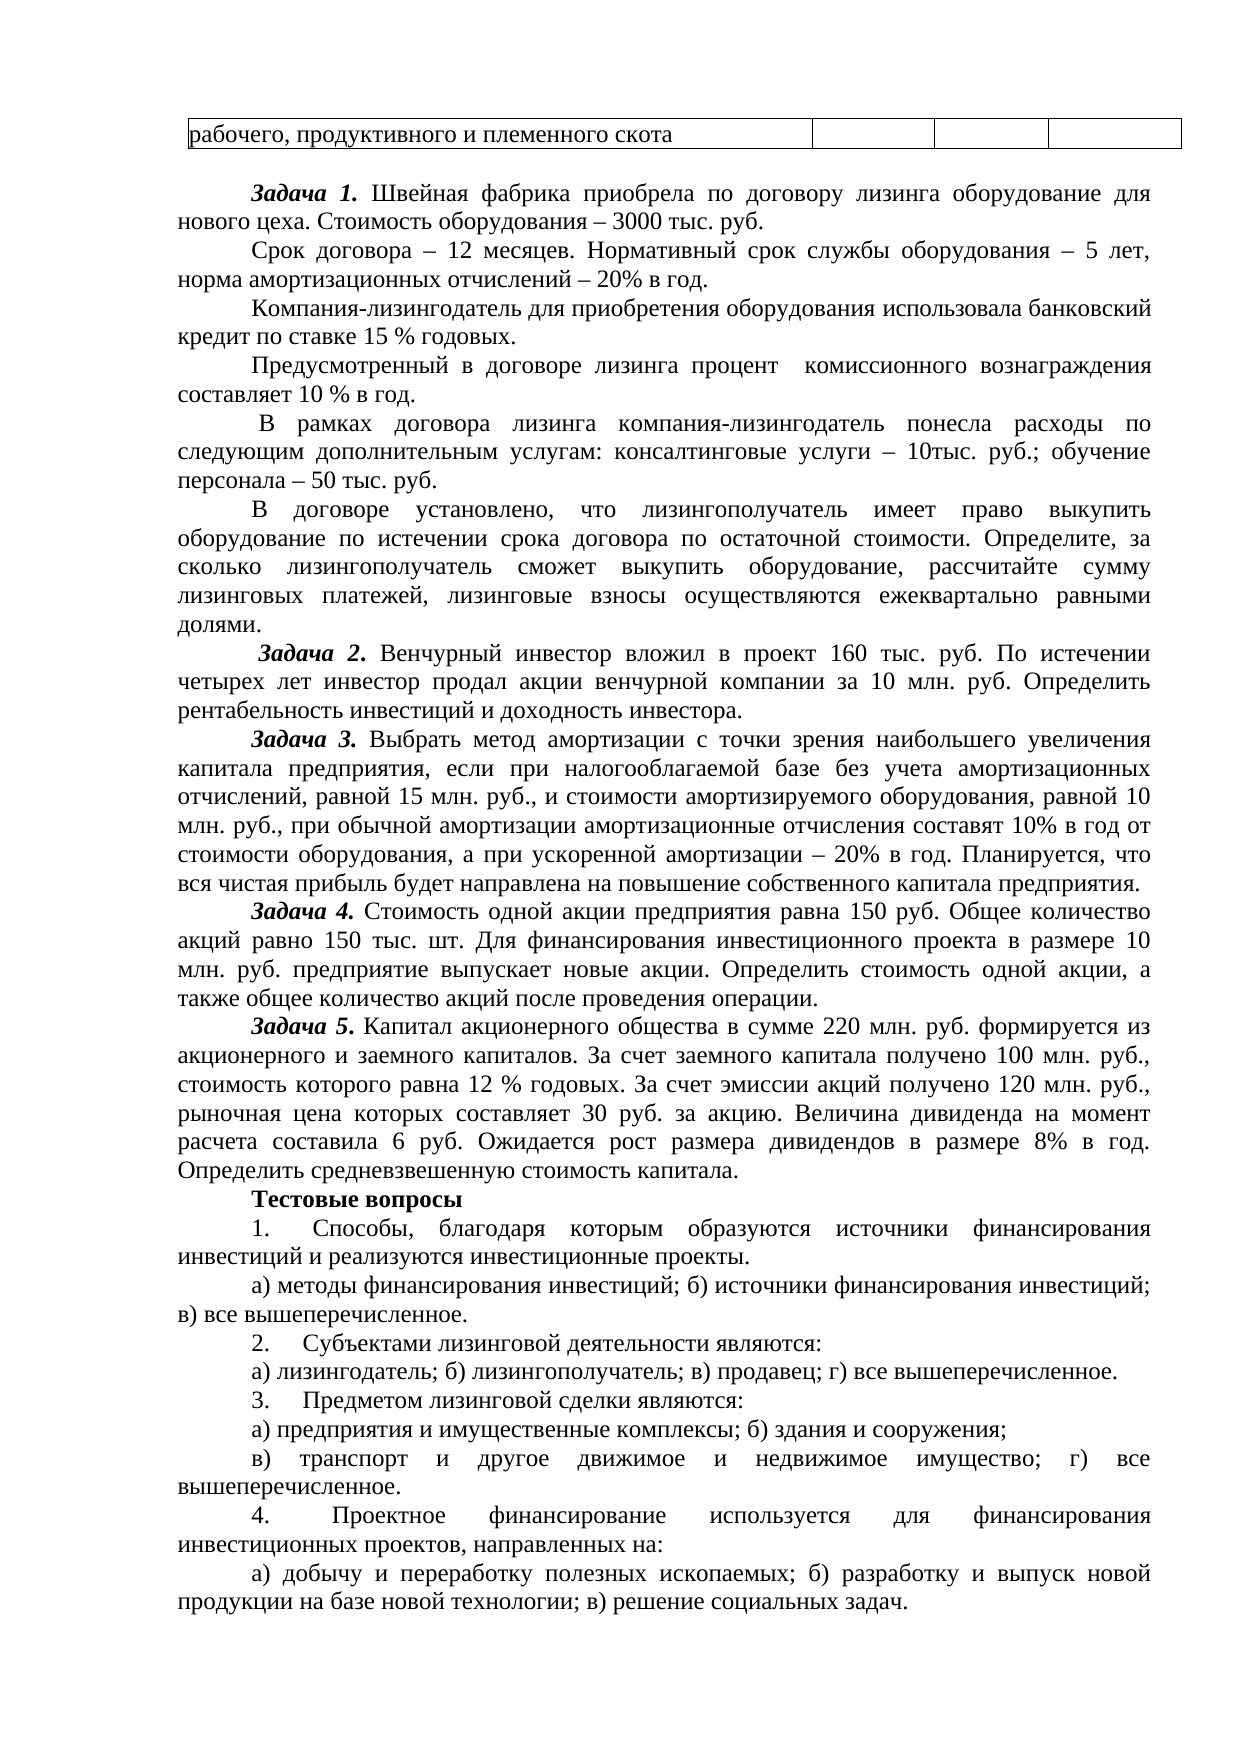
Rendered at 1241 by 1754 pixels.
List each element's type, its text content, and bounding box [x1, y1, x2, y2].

table_cell [813, 119, 934, 148]
text в) транспорт и другое движимое и недвижимое имущество; г) все вышеперечисленное. [177, 1443, 1152, 1500]
list Субъектами лизинговой деятельности являются: [177, 1328, 1152, 1356]
list Предметом лизинговой сделки являются: [177, 1385, 1152, 1414]
text а) предприятия и имущественные комплексы; б) здания и сооружения; [177, 1414, 1152, 1443]
text В договоре установлено, что лизингополучатель имеет право выкупить оборудование по истечении срока договора по остаточной стоимости. Определите, за сколько лизингополучатель сможет выкупить оборудование, рассчитайте сумму лизинговых платежей, лизинговые взносы осуществляются ежеквартально равными долями. [177, 494, 1152, 638]
text Задача 2. Венчурный инвестор вложил в проект 160 тыс. руб. По истечении четырех лет инвестор продал акции венчурной компании за 10 млн. руб. Определить рентабельность инвестиций и доходность инвестора. [177, 638, 1152, 724]
text Задача 4. Стоимость одной акции предприятия равна 150 руб. Общее количество акций равно 150 тыс. шт. Для финансирования инвестиционного проекта в размере 10 млн. руб. предприятие выпускает новые акции. Определить стоимость одной акции, а также общее количество акций после проведения операции. [177, 896, 1152, 1011]
list Способы, благодаря которым образуются источники финансирования инвестиций и реализуются инвестиционные проекты. [177, 1213, 1152, 1270]
table_cell рабочего, продуктивного и племенного скота [189, 119, 812, 148]
text а) лизингодатель; б) лизингополучатель; в) продавец; г) все вышеперечисленное. [177, 1356, 1152, 1385]
table_cell [935, 119, 1048, 148]
text Задача 5. Капитал акционерного общества в сумме 220 млн. руб. формируется из акционерного и заемного капиталов. За счет заемного капитала получено 100 млн. руб., стоимость которого равна 12 % годовых. За счет эмиссии акций получено 120 млн. руб., рыночная цена которых составляет 30 руб. за акцию. Величина дивиденда на момент расчета составила 6 руб. Ожидается рост размера дивидендов в размере 8% в год. Определить средневзвешенную стоимость капитала. [177, 1011, 1152, 1184]
text Срок договора – 12 месяцев. Нормативный срок службы оборудования – 5 лет, норма амортизационных отчислений – 20% в год. [177, 235, 1152, 293]
text Тестовые вопросы [177, 1184, 1152, 1213]
text Задача 1. Швейная фабрика приобрела по договору лизинга оборудование для нового цеха. Стоимость оборудования – 3000 тыс. руб. [177, 178, 1152, 235]
text Предусмотренный в договоре лизинга процент комиссионного вознаграждения составляет 10 % в год. [177, 350, 1152, 408]
text В рамках договора лизинга компания-лизингодатель понесла расходы по следующим дополнительным услугам: консалтинговые услуги – 10тыс. руб.; обучение персонала – 50 тыс. руб. [177, 408, 1152, 494]
table_cell [1049, 119, 1181, 148]
text Задача 3. Выбрать метод амортизации с точки зрения наибольшего увеличения капитала предприятия, если при налогооблагаемой базе без учета амортизационных отчислений, равной 15 млн. руб., и стоимости амортизируемого оборудования, равной 10 млн. руб., при обычной амортизации амортизационные отчисления составят 10% в год от стоимости оборудования, а при ускоренной амортизации – 20% в год. Планируется, что вся чистая прибыль будет направлена на повышение собственного капитала предприятия. [177, 724, 1152, 896]
text Компания-лизингодатель для приобретения оборудования использовала банковский кредит по ставке 15 % годовых. [177, 293, 1152, 350]
text а) методы финансирования инвестиций; б) источники финансирования инвестиций; в) все вышеперечисленное. [177, 1270, 1152, 1328]
text а) добычу и переработку полезных ископаемых; б) разработку и выпуск новой продукции на базе новой технологии; в) решение социальных задач. [177, 1558, 1152, 1615]
list Проектное финансирование используется для финансирования инвестиционных проектов, направленных на: [177, 1500, 1152, 1558]
